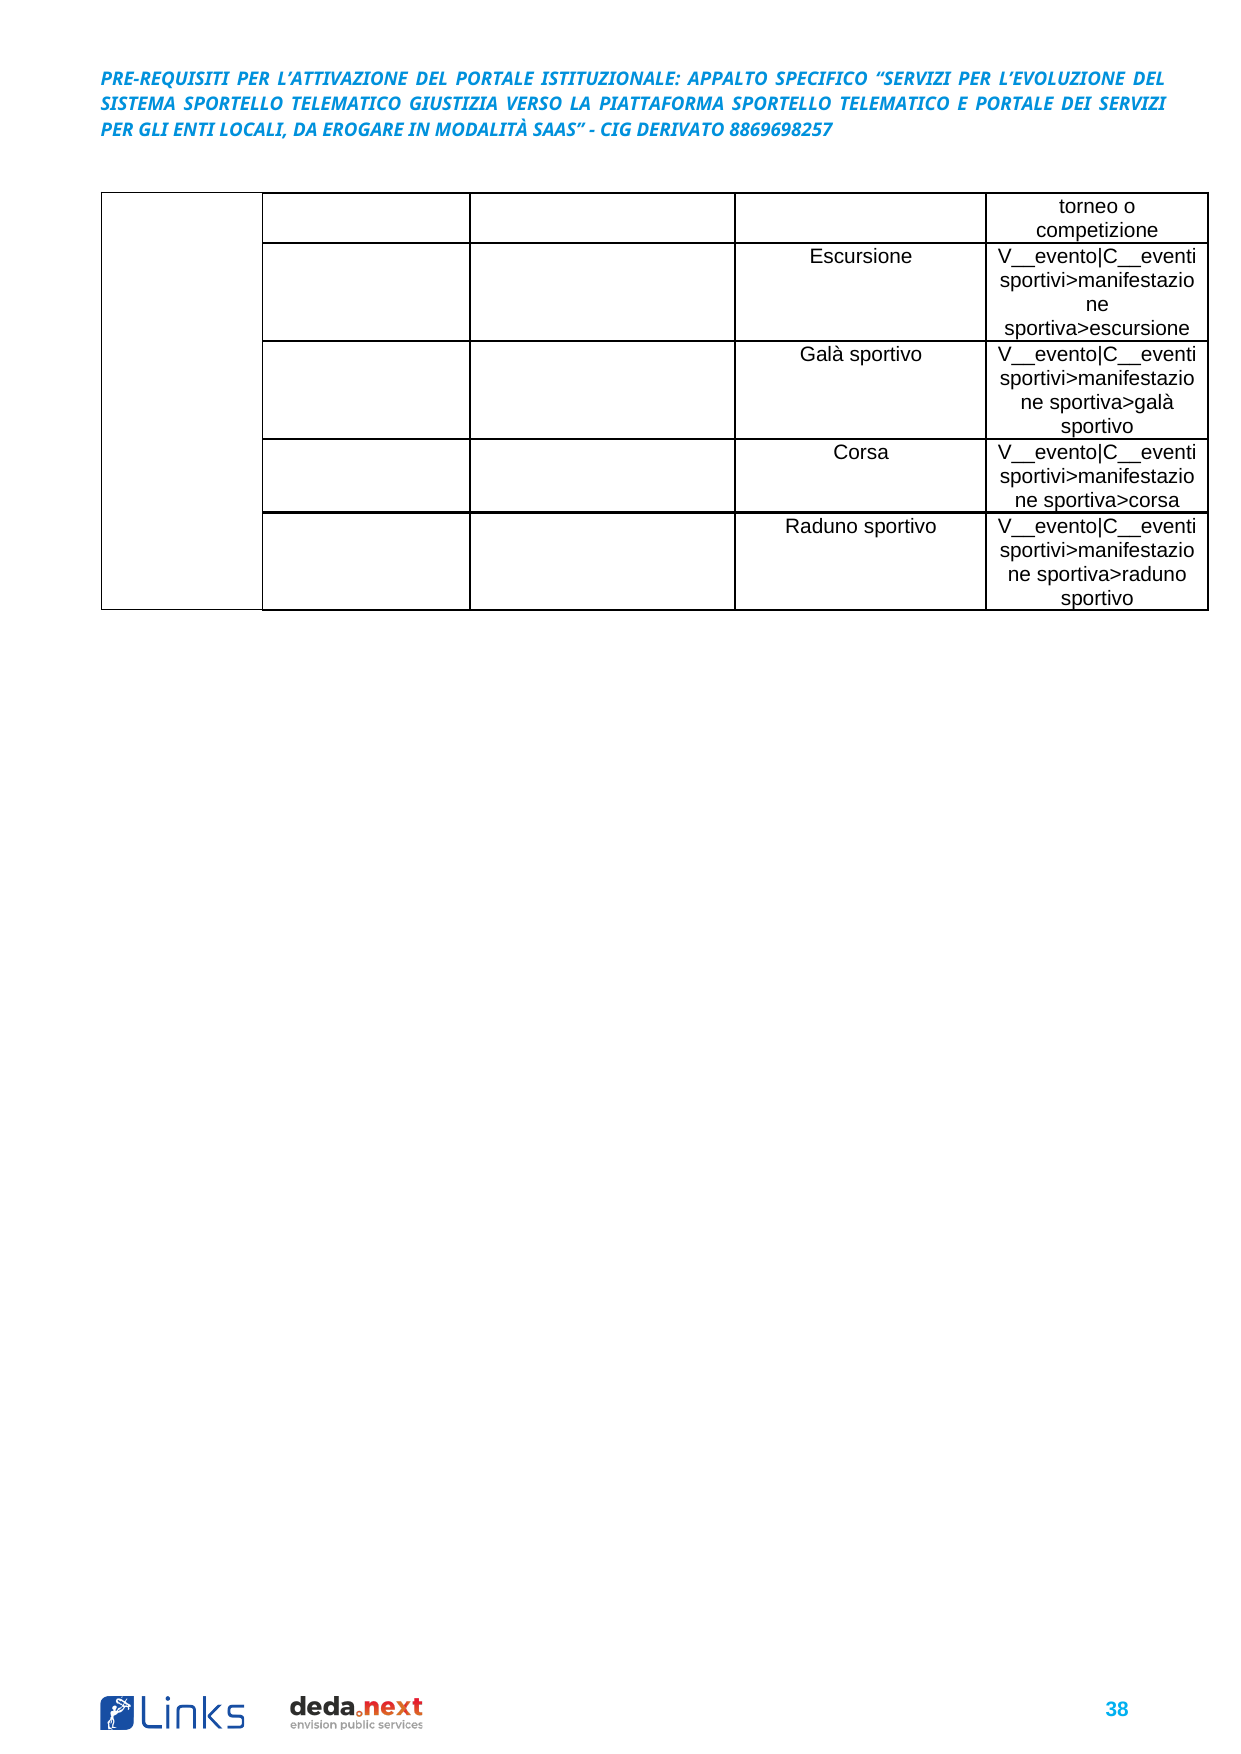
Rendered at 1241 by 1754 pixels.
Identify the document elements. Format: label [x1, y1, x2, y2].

picture [290, 1696, 423, 1730]
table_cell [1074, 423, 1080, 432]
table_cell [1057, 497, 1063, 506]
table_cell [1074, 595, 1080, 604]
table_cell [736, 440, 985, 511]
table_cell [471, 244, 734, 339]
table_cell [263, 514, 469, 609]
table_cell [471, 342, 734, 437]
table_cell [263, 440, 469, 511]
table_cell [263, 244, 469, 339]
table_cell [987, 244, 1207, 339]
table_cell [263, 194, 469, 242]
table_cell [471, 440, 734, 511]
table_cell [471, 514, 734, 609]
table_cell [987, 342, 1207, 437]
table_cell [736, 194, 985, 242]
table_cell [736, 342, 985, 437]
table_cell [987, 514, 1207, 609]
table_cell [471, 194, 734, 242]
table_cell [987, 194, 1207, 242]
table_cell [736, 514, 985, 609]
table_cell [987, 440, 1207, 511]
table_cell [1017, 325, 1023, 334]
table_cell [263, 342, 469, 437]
picture [100, 1696, 245, 1730]
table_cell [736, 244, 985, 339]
